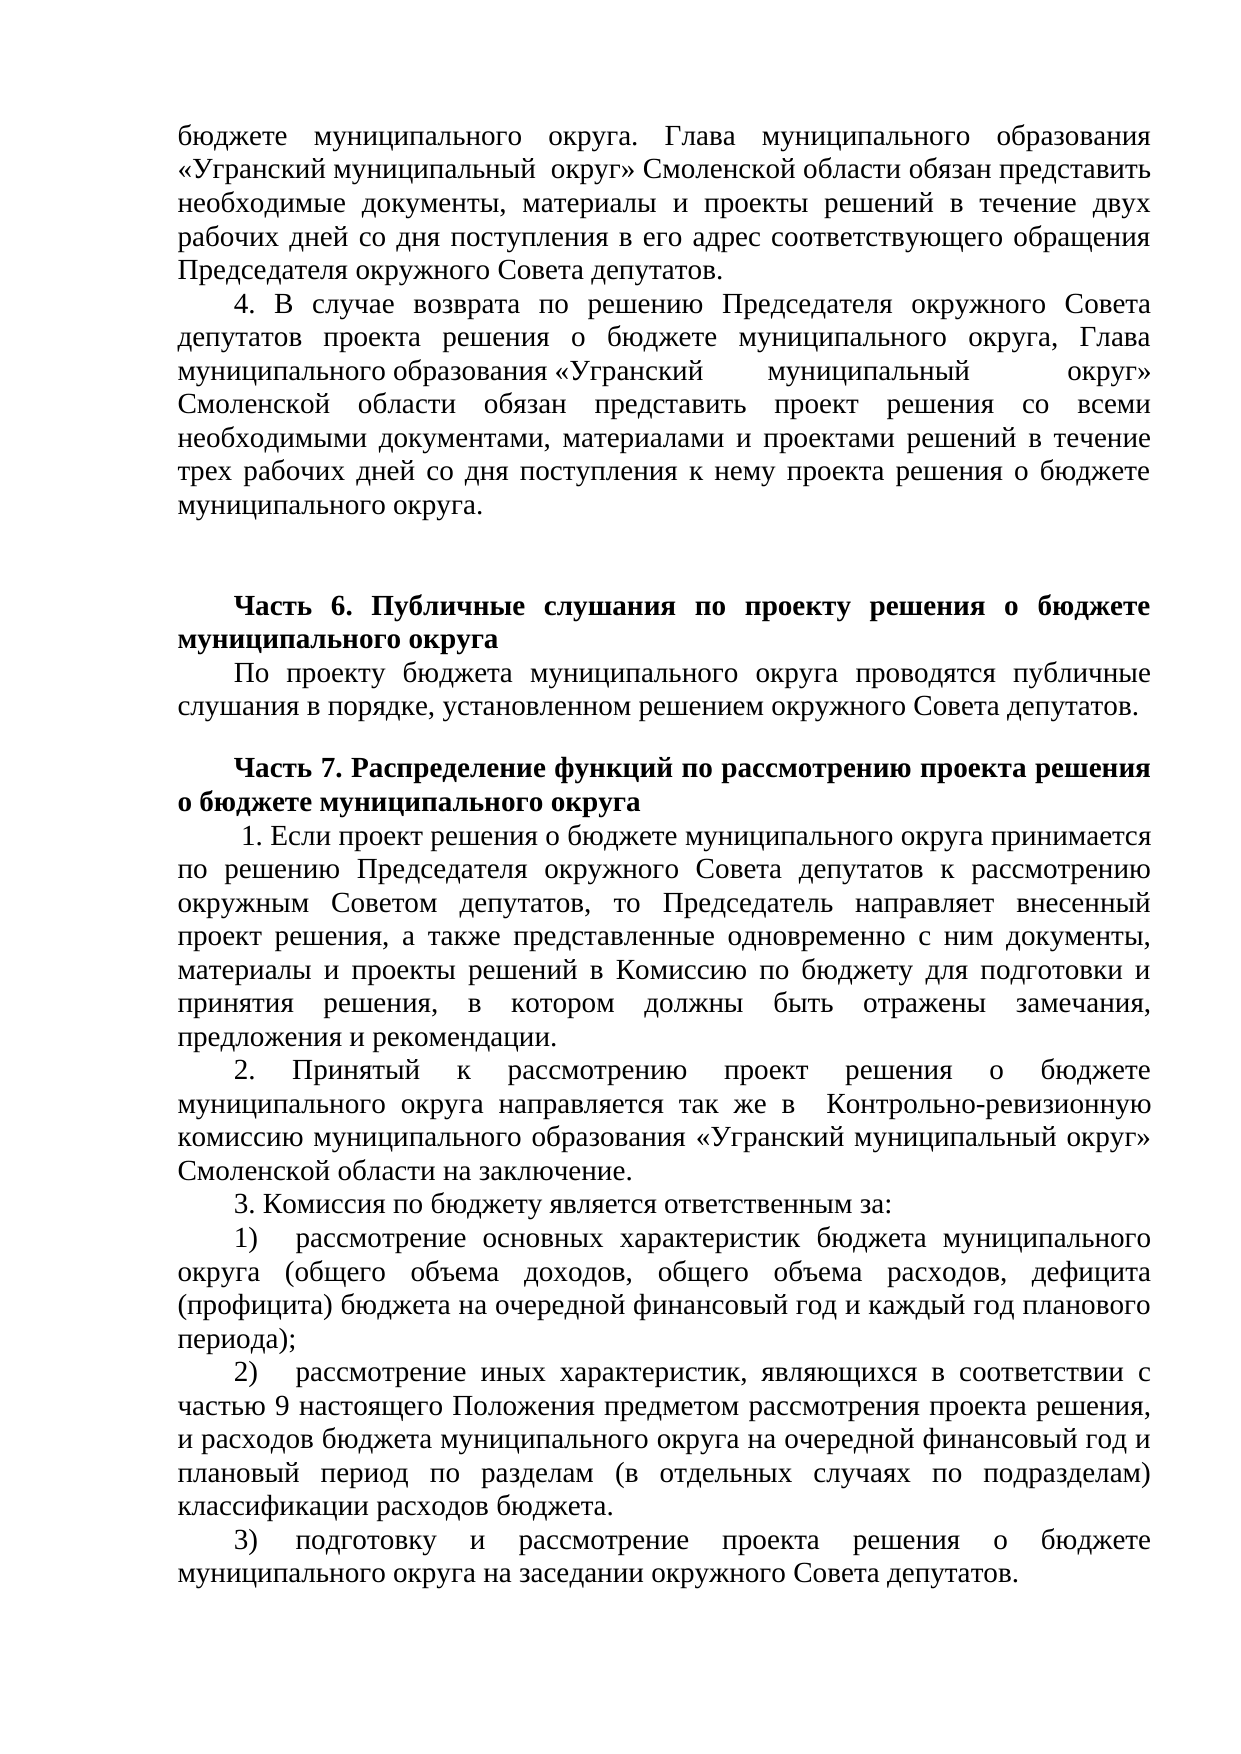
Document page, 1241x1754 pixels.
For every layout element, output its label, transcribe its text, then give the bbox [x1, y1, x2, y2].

text 3) подготовку и рассмотрение проекта решения о бюджете муниципального округа на заседании окружного Совета депутатов. [177, 1522, 1152, 1589]
text 1. Если проект решения о бюджете муниципального округа принимается по решению Председателя окружного Совета депутатов к рассмотрению окружным Советом депутатов, то Председатель направляет внесенный проект решения, а также представленные одновременно с ним документы, материалы и проекты решений в Комиссию по бюджету для подготовки и принятия решения, в котором должны быть отражены замечания, предложения и рекомендации. [177, 818, 1152, 1052]
text 4. В случае возврата по решению Председателя окружного Совета депутатов проекта решения о бюджете муниципального округа, Глава муниципального образования «Угранский муниципальный округ» Смоленской области обязан представить проект решения со всеми необходимыми документами, материалами и проектами решений в течение трех рабочих дней со дня поступления к нему проекта решения о бюджете муниципального округа. [177, 286, 1152, 521]
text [177, 118, 1152, 286]
text Часть 6. Публичные слушания по проекту решения о бюджете муниципального округа [177, 588, 1152, 655]
text По проекту бюджета муниципального округа проводятся публичные слушания в порядке, установленном решением окружного Совета депутатов. [177, 655, 1152, 722]
text 3. Комиссия по бюджету является ответственным за: [177, 1187, 1152, 1220]
text Часть 7. Распределение функций по рассмотрению проекта решения о бюджете муниципального округа [177, 751, 1152, 818]
text 2) рассмотрение иных характеристик, являющихся в соответствии с частью 9 настоящего Положения предметом рассмотрения проекта решения, и расходов бюджета муниципального округа на очередной финансовый год и плановый период по разделам (в отдельных случаях по подразделам) классификации расходов бюджета. [177, 1354, 1152, 1522]
text 2. Принятый к рассмотрению проект решения о бюджете муниципального округа направляется так же в Контрольно-ревизионную комиссию муниципального образования «Угранский муниципальный округ» Смоленской области на заключение. [177, 1052, 1152, 1187]
text 1) рассмотрение основных характеристик бюджета муниципального округа (общего объема доходов, общего объема расходов, дефицита (профицита) бюджета на очередной финансовый год и каждый год планового периода); [177, 1220, 1152, 1354]
